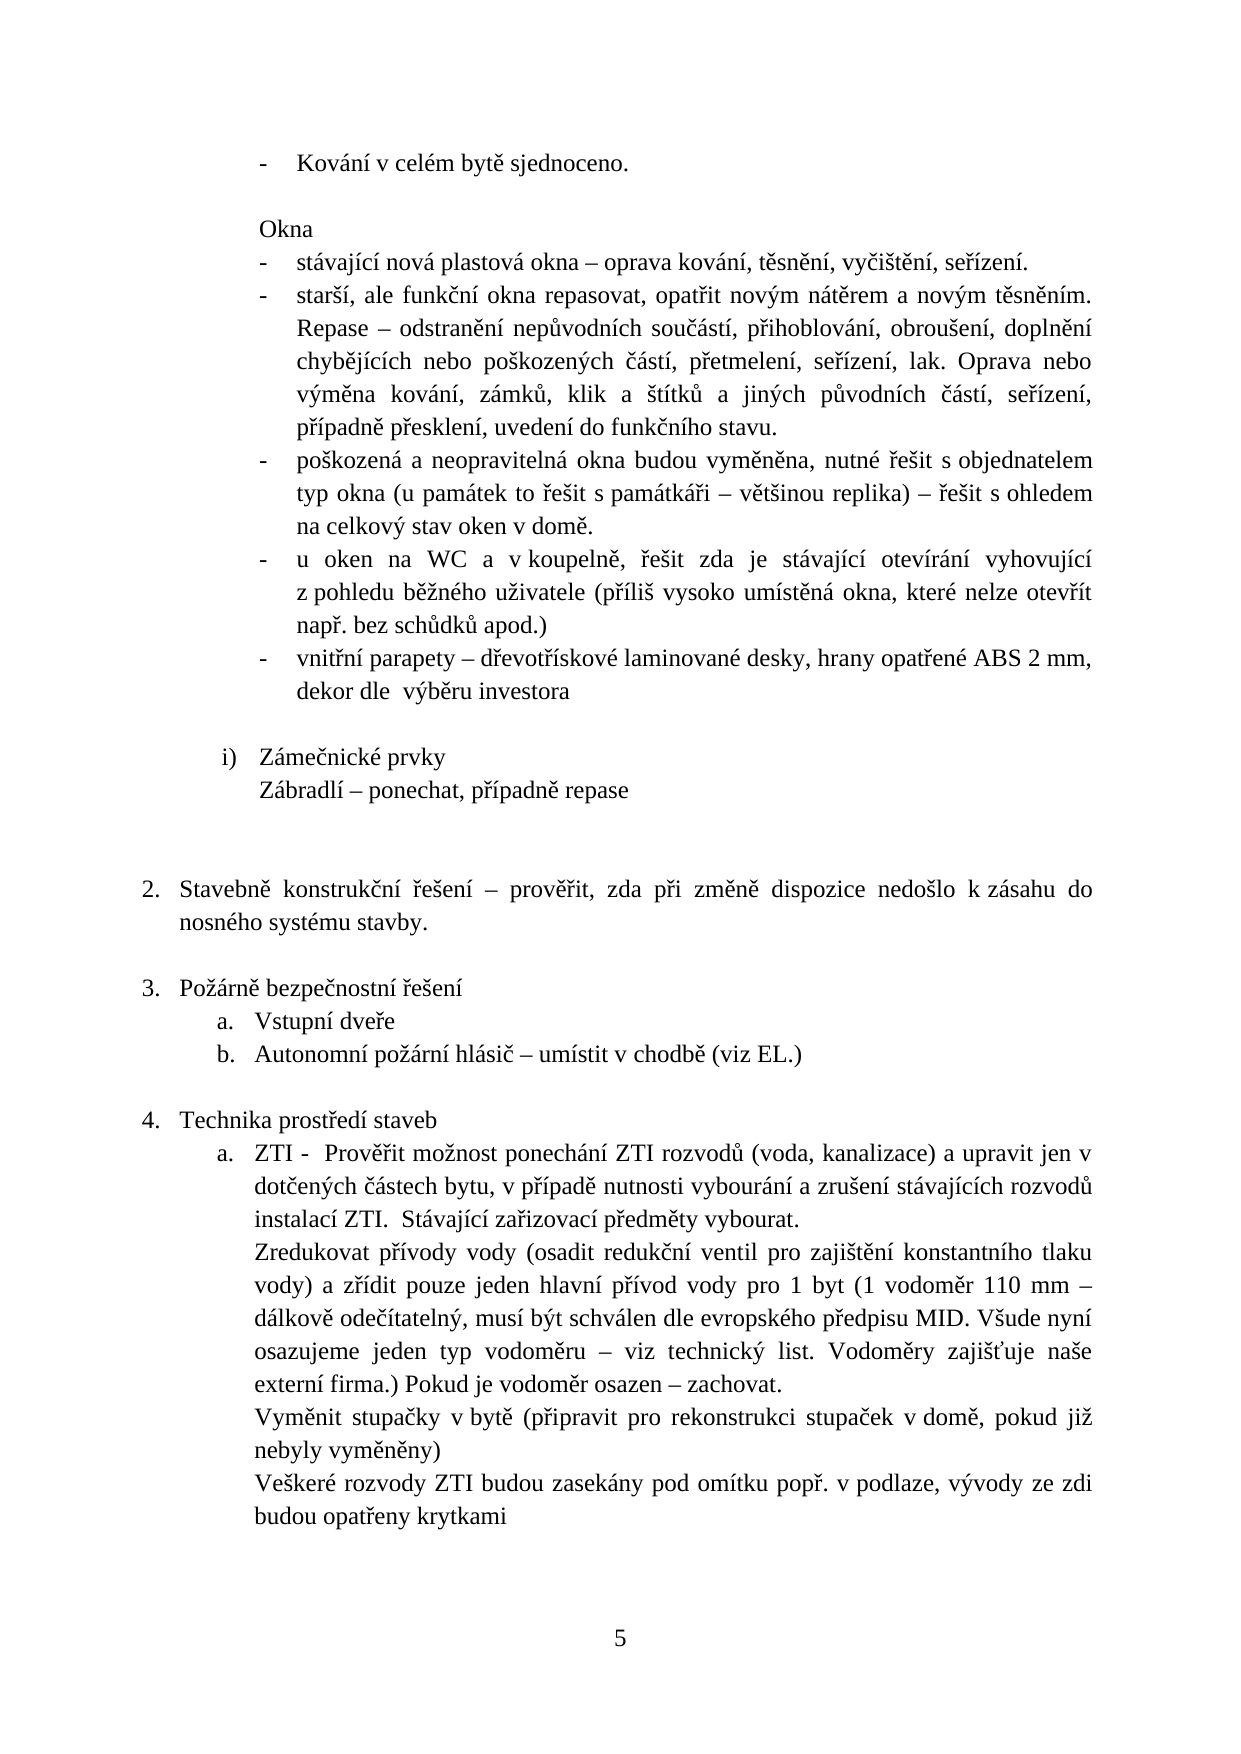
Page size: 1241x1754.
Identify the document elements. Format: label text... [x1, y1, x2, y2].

list Zredukovat přívody vody (osadit redukční ventil pro zajištění konstantního tlaku vody) a zřídit pouze jeden hlavní přívod vody pro 1 byt (1 vodoměr 110 mm – dálkově odečítatelný, musí být schválen dle evropského předpisu MID. Všude nyní osazujeme jeden typ vodoměru – viz technický list. Vodoměry zajišťuje naše externí firma.) Pokud je vodoměr osazen – zachovat. [254, 1237, 1093, 1398]
list Autonomní požární hlásič – umístit v chodbě (viz EL.) [217, 1039, 1093, 1068]
list Vyměnit stupačky v bytě (připravit pro rekonstrukci stupaček v domě, pokud již nebyly vyměněny) [254, 1402, 1093, 1464]
list stávající nová plastová okna – oprava kování, těsnění, vyčištění, seřízení. [259, 247, 1093, 275]
list ZTI - Prověřit možnost ponechání ZTI rozvodů (voda, kanalizace) a upravit jen v dotčených částech bytu, v případě nutnosti vybourání a zrušení stávajících rozvodů instalací ZTI. Stávající zařizovací předměty vybourat. [217, 1138, 1093, 1233]
list Vstupní dveře [217, 1006, 1093, 1035]
list Stavebně konstrukční řešení – prověřit, zda při změně dispozice nedošlo k zásahu do nosného systému stavby. [142, 874, 1093, 936]
list Požárně bezpečnostní řešení [142, 973, 1093, 1002]
list Technika prostředí staveb [142, 1105, 1093, 1134]
list Zámečnické prvky [221, 742, 1093, 771]
list starší, ale funkční okna repasovat, opatřit novým nátěrem a novým těsněním. Repase – odstranění nepůvodních součástí, přihoblování, obroušení, doplnění chybějících nebo poškozených částí, přetmelení, seřízení, lak. Oprava nebo výměna kování, zámků, klik a štítků a jiných původních částí, seřízení, případně přesklení, uvedení do funkčního stavu. [259, 280, 1093, 441]
list u oken na WC a v koupelně, řešit zda je stávající otevírání vyhovující z pohledu běžného uživatele (příliš vysoko umístěná okna, které nelze otevřít např. bez schůdků apod.) [259, 544, 1093, 639]
list vnitřní parapety – dřevotřískové laminované desky, hrany opatřené ABS 2 mm, dekor dle výběru investora [259, 643, 1093, 705]
list Kování v celém bytě sjednoceno. [259, 148, 1093, 176]
list Okna [259, 214, 1093, 242]
list Zábradlí – ponechat, případně repase [259, 775, 1093, 804]
list poškozená a neopravitelná okna budou vyměněna, nutné řešit s objednatelem typ okna (u památek to řešit s památkáři – většinou replika) – řešit s ohledem na celkový stav oken v domě. [259, 445, 1093, 539]
list Veškeré rozvody ZTI budou zasekány pod omítku popř. v podlaze, vývody ze zdi budou opatřeny krytkami [254, 1468, 1093, 1530]
